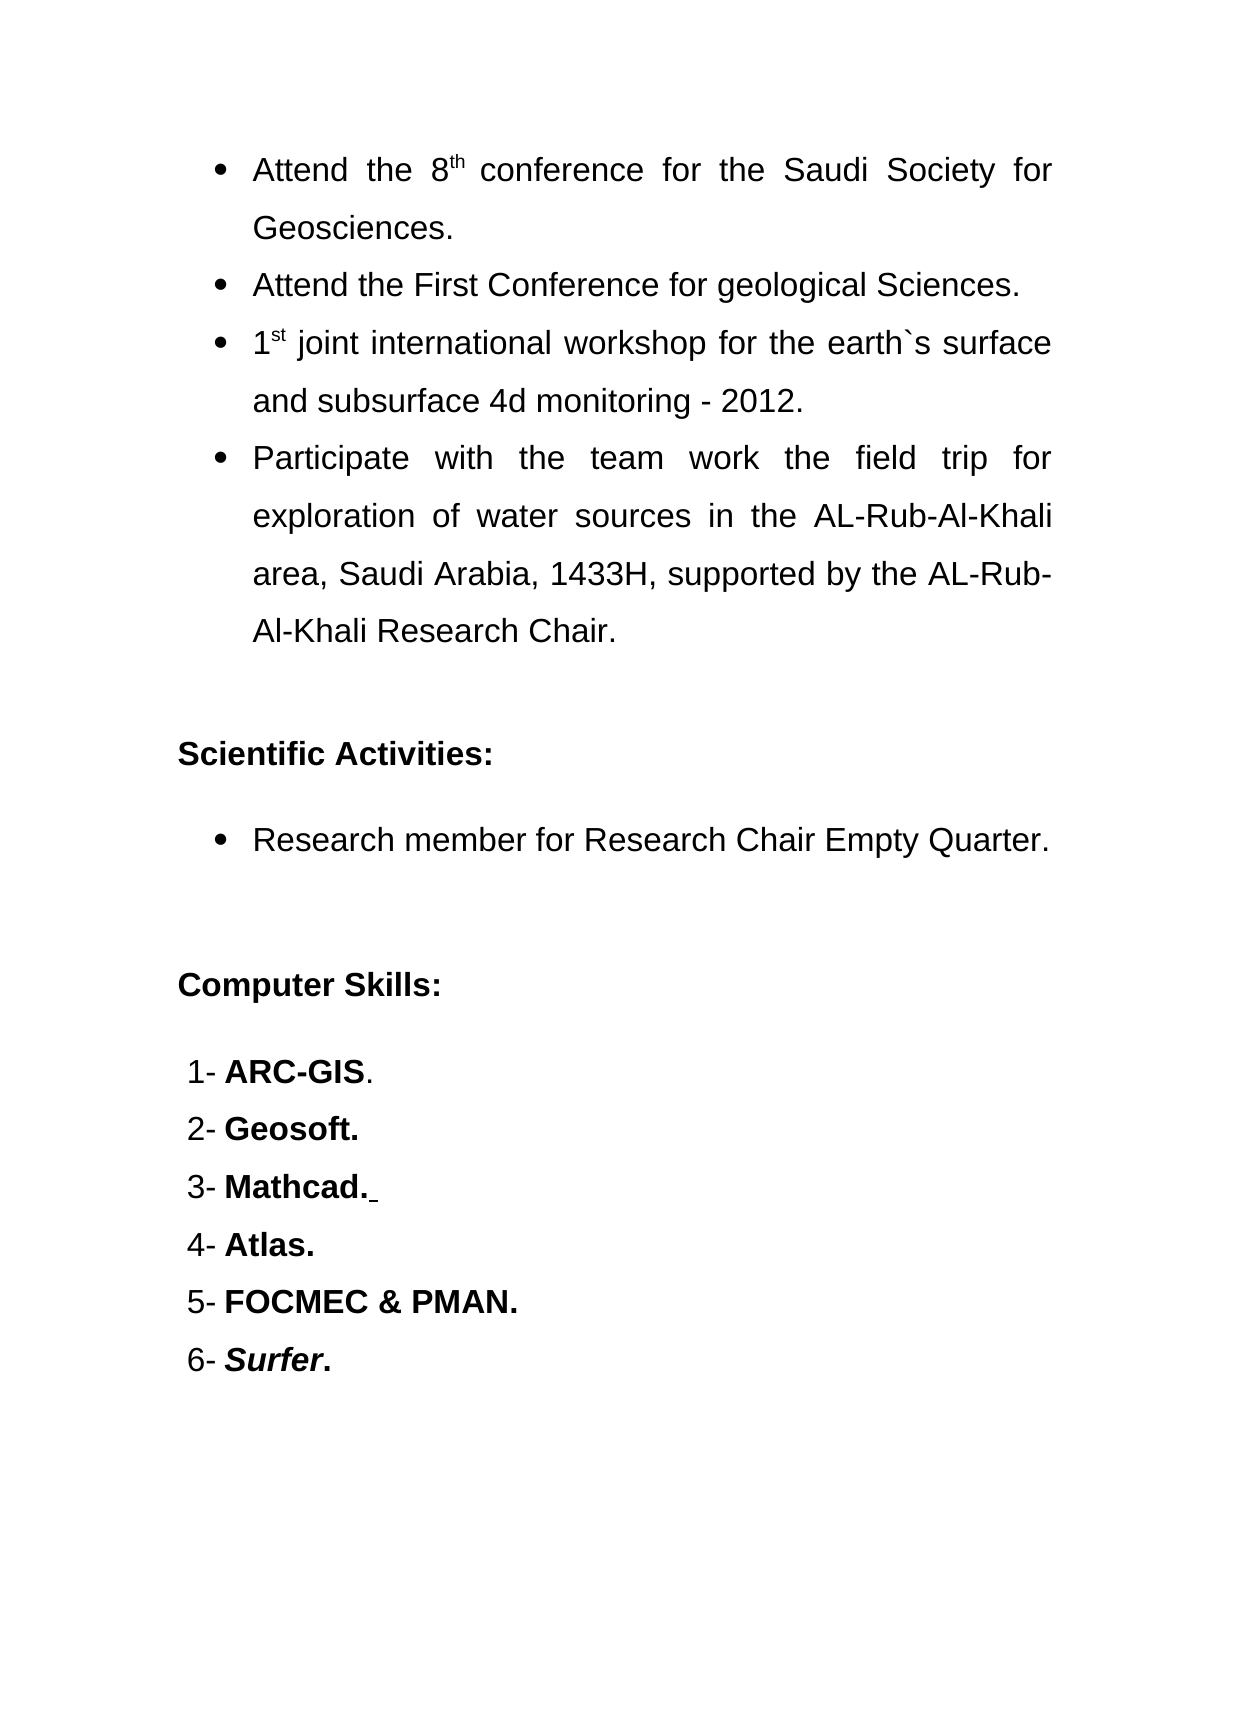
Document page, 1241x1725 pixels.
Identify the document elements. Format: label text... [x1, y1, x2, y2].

text Scientific Activities: [177, 734, 1053, 772]
text Computer Skills: [177, 965, 1053, 1003]
list Surfer. [187, 1340, 1053, 1378]
list Geosoft. [187, 1109, 1053, 1148]
list Mathcad. [187, 1167, 1053, 1205]
list 1st joint international workshop for the earth`s surface and subsurface 4d monitoring - 2012. [215, 323, 1053, 419]
list Atlas. [187, 1224, 1053, 1263]
list FOCMEC & PMAN. [187, 1282, 1053, 1321]
list Attend the First Conference for geological Sciences. [215, 265, 1053, 304]
list Research member for Research Chair Empty Quarter. [215, 820, 1053, 859]
list Participate with the team work the field trip for exploration of water sources in the AL-Rub-Al-Khali area, Saudi Arabia, 1433H, supported by the AL-Rub-Al-Khali Research Chair. [215, 438, 1053, 650]
list Attend the 8th conference for the Saudi Society for Geosciences. [215, 150, 1053, 246]
list ARC-GIS. [187, 1052, 1053, 1090]
